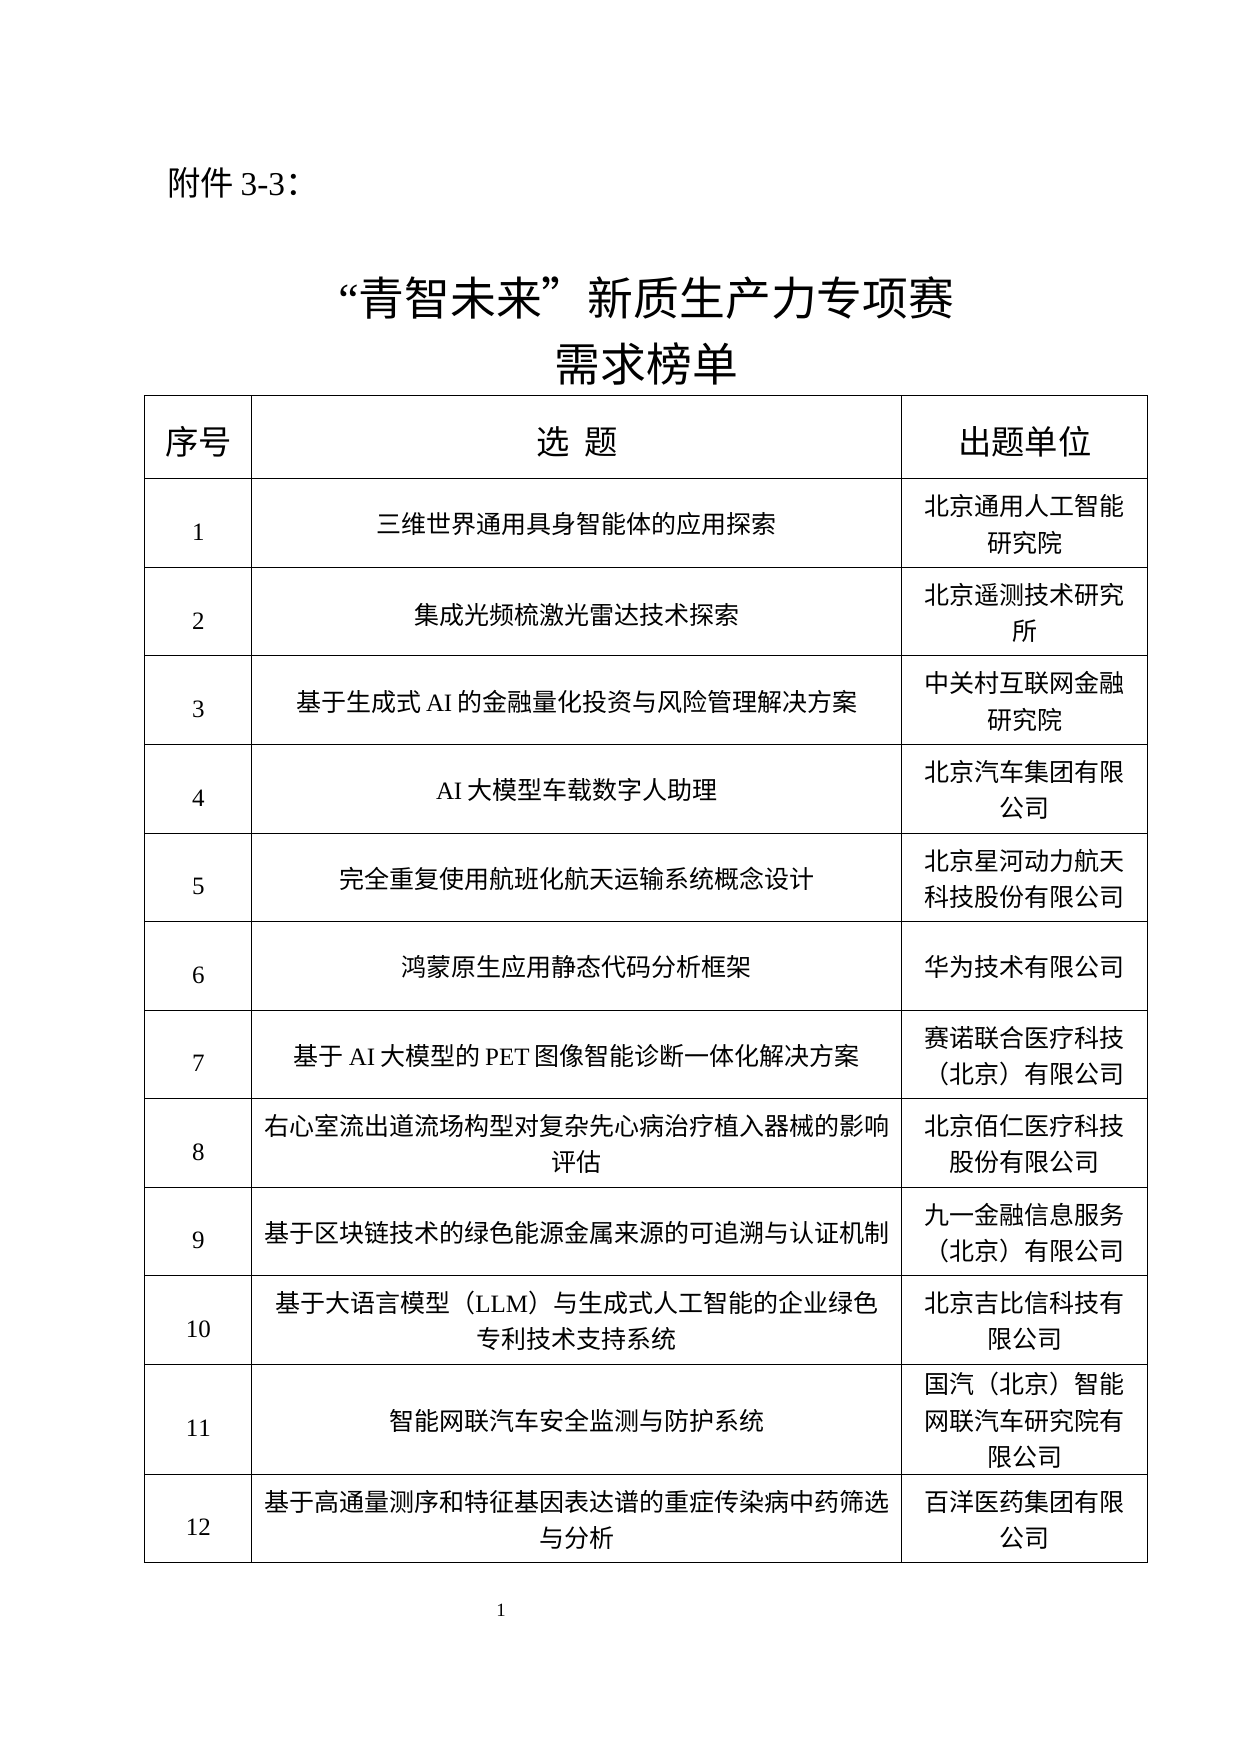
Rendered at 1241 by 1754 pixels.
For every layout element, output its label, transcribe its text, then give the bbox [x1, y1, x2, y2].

table_cell 集成光频梳激光雷达技术探索 [252, 568, 901, 655]
table_cell 北京佰仁医疗科技股份有限公司 [902, 1099, 1147, 1187]
table_cell 北京遥测技术研究所 [902, 568, 1147, 655]
table_cell 完全重复使用航班化航天运输系统概念设计 [252, 834, 901, 921]
text 附件3-3： [167, 149, 1125, 207]
table_header 序号 [145, 396, 251, 478]
table_cell 基于生成式AI的金融量化投资与风险管理解决方案 [252, 656, 901, 744]
table_cell 北京汽车集团有限公司 [902, 745, 1147, 832]
table_cell 11 [145, 1365, 251, 1473]
table_cell 国汽（北京）智能网联汽车研究院有限公司 [902, 1365, 1147, 1473]
table_cell 6 [145, 922, 251, 1009]
table_cell 三维世界通用具身智能体的应用探索 [252, 479, 901, 567]
table_cell 右心室流出道流场构型对复杂先心病治疗植入器械的影响评估 [252, 1099, 901, 1187]
table_cell 4 [145, 745, 251, 832]
table_cell 北京吉比信科技有限公司 [902, 1276, 1147, 1364]
table_cell 10 [145, 1276, 251, 1364]
table_cell 智能网联汽车安全监测与防护系统 [252, 1365, 901, 1473]
table_cell 北京星河动力航天科技股份有限公司 [902, 834, 1147, 921]
table_cell 9 [145, 1188, 251, 1275]
table_cell 1 [145, 479, 251, 567]
table_header 出题单位 [902, 396, 1147, 478]
table_cell 8 [145, 1099, 251, 1187]
table_cell 中关村互联网金融研究院 [902, 656, 1147, 744]
table_cell 7 [145, 1011, 251, 1098]
table_cell 3 [145, 656, 251, 744]
table_cell 2 [145, 568, 251, 655]
table_cell 基于区块链技术的绿色能源金属来源的可追溯与认证机制 [252, 1188, 901, 1275]
table_cell 5 [145, 834, 251, 921]
table_cell 华为技术有限公司 [902, 922, 1147, 1009]
table_cell 赛诺联合医疗科技（北京）有限公司 [902, 1011, 1147, 1098]
table_cell 百洋医药集团有限公司 [902, 1475, 1147, 1562]
table_cell 北京通用人工智能研究院 [902, 479, 1147, 567]
table_cell 基于大语言模型（LLM）与生成式人工智能的企业绿色专利技术支持系统 [252, 1276, 901, 1364]
table_header 选 题 [252, 396, 901, 478]
table_cell 九一金融信息服务（北京）有限公司 [902, 1188, 1147, 1275]
table_cell 12 [145, 1475, 251, 1562]
table_cell 鸿蒙原生应用静态代码分析框架 [252, 922, 901, 1009]
table_cell 基于高通量测序和特征基因表达谱的重症传染病中药筛选与分析 [252, 1475, 901, 1562]
table_cell 基于AI大模型的PET图像智能诊断一体化解决方案 [252, 1011, 901, 1098]
text “青智未来”新质生产力专项赛 [167, 266, 1125, 328]
text 需求榜单 [167, 328, 1125, 395]
table_cell AI大模型车载数字人助理 [252, 745, 901, 832]
